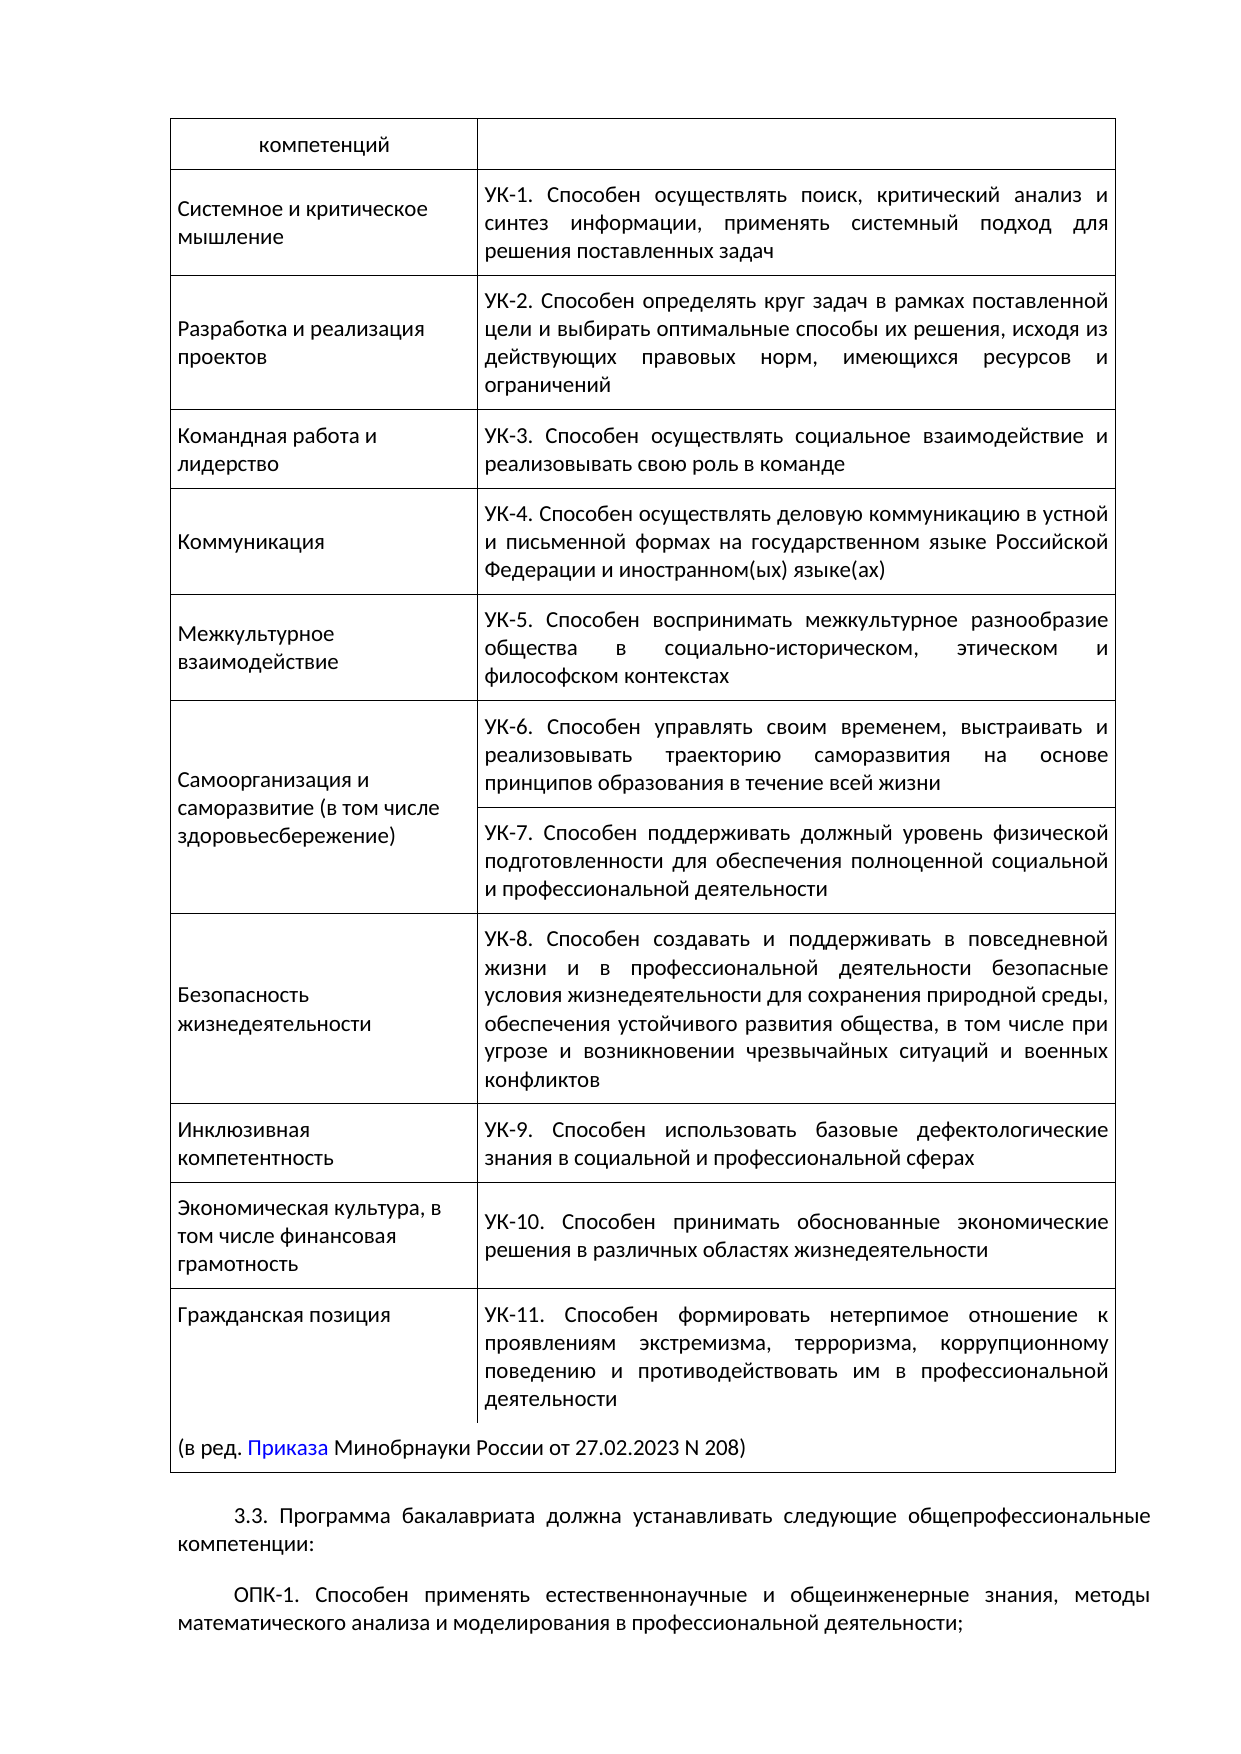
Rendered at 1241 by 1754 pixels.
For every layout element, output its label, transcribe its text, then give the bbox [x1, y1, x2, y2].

table_cell УК-2. Способен определять круг задач в рамках поставленной цели и выбирать оптимальные способы их решения, исходя из действующих правовых норм, имеющихся ресурсов и ограничений [478, 276, 1115, 409]
table_cell Коммуникация [171, 489, 477, 594]
table_cell Безопасность жизнедеятельности [171, 914, 477, 1103]
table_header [171, 119, 477, 168]
table_cell УК-3. Способен осуществлять социальное взаимодействие и реализовывать свою роль в команде [478, 410, 1115, 487]
table_cell УК-8. Способен создавать и поддерживать в повседневной жизни и в профессиональной деятельности безопасные условия жизнедеятельности для сохранения природной среды, обеспечения устойчивого развития общества, в том числе при угрозе и возникновении чрезвычайных ситуаций и военных конфликтов [478, 914, 1115, 1103]
table_cell Самоорганизация и саморазвитие (в том числе здоровьесбережение) [171, 701, 477, 913]
table_cell УК-11. Способен формировать нетерпимое отношение к проявлениям экстремизма, терроризма, коррупционному поведению и противодействовать им в профессиональной деятельности [478, 1289, 1115, 1422]
table_cell Инклюзивная компетентность [171, 1104, 477, 1182]
table_cell УК-4. Способен осуществлять деловую коммуникацию в устной и письменной формах на государственном языке Российской Федерации и иностранном(ых) языке(ах) [478, 489, 1115, 594]
table_cell Гражданская позиция [171, 1289, 477, 1422]
table_cell УК-6. Способен управлять своим временем, выстраивать и реализовывать траекторию саморазвития на основе принципов образования в течение всей жизни [478, 701, 1115, 807]
table_cell УК-10. Способен принимать обоснованные экономические решения в различных областях жизнедеятельности [478, 1183, 1115, 1288]
table_cell Разработка и реализация проектов [171, 276, 477, 409]
table_cell Межкультурное взаимодействие [171, 595, 477, 700]
table_cell (в ред. Приказа Минобрнауки России от 27.02.2023 N 208) [171, 1423, 1115, 1472]
table_cell УК-9. Способен использовать базовые дефектологические знания в социальной и профессиональной сферах [478, 1104, 1115, 1182]
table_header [478, 119, 1115, 168]
table_cell Системное и критическое мышление [171, 170, 477, 275]
table_cell УК-1. Способен осуществлять поиск, критический анализ и синтез информации, применять системный подход для решения поставленных задач [478, 170, 1115, 275]
table_cell Экономическая культура, в том числе финансовая грамотность [171, 1183, 477, 1288]
table_cell УК-5. Способен воспринимать межкультурное разнообразие общества в социально-историческом, этическом и философском контекстах [478, 595, 1115, 700]
text ОПК-1. Способен применять естественнонаучные и общеинженерные знания, методы математического анализа и моделирования в профессиональной деятельности; [177, 1580, 1152, 1636]
text 3.3. Программа бакалавриата должна устанавливать следующие общепрофессиональные компетенции: [177, 1501, 1152, 1557]
table_cell Командная работа и лидерство [171, 410, 477, 487]
table_cell УК-7. Способен поддерживать должный уровень физической подготовленности для обеспечения полноценной социальной и профессиональной деятельности [478, 808, 1115, 913]
